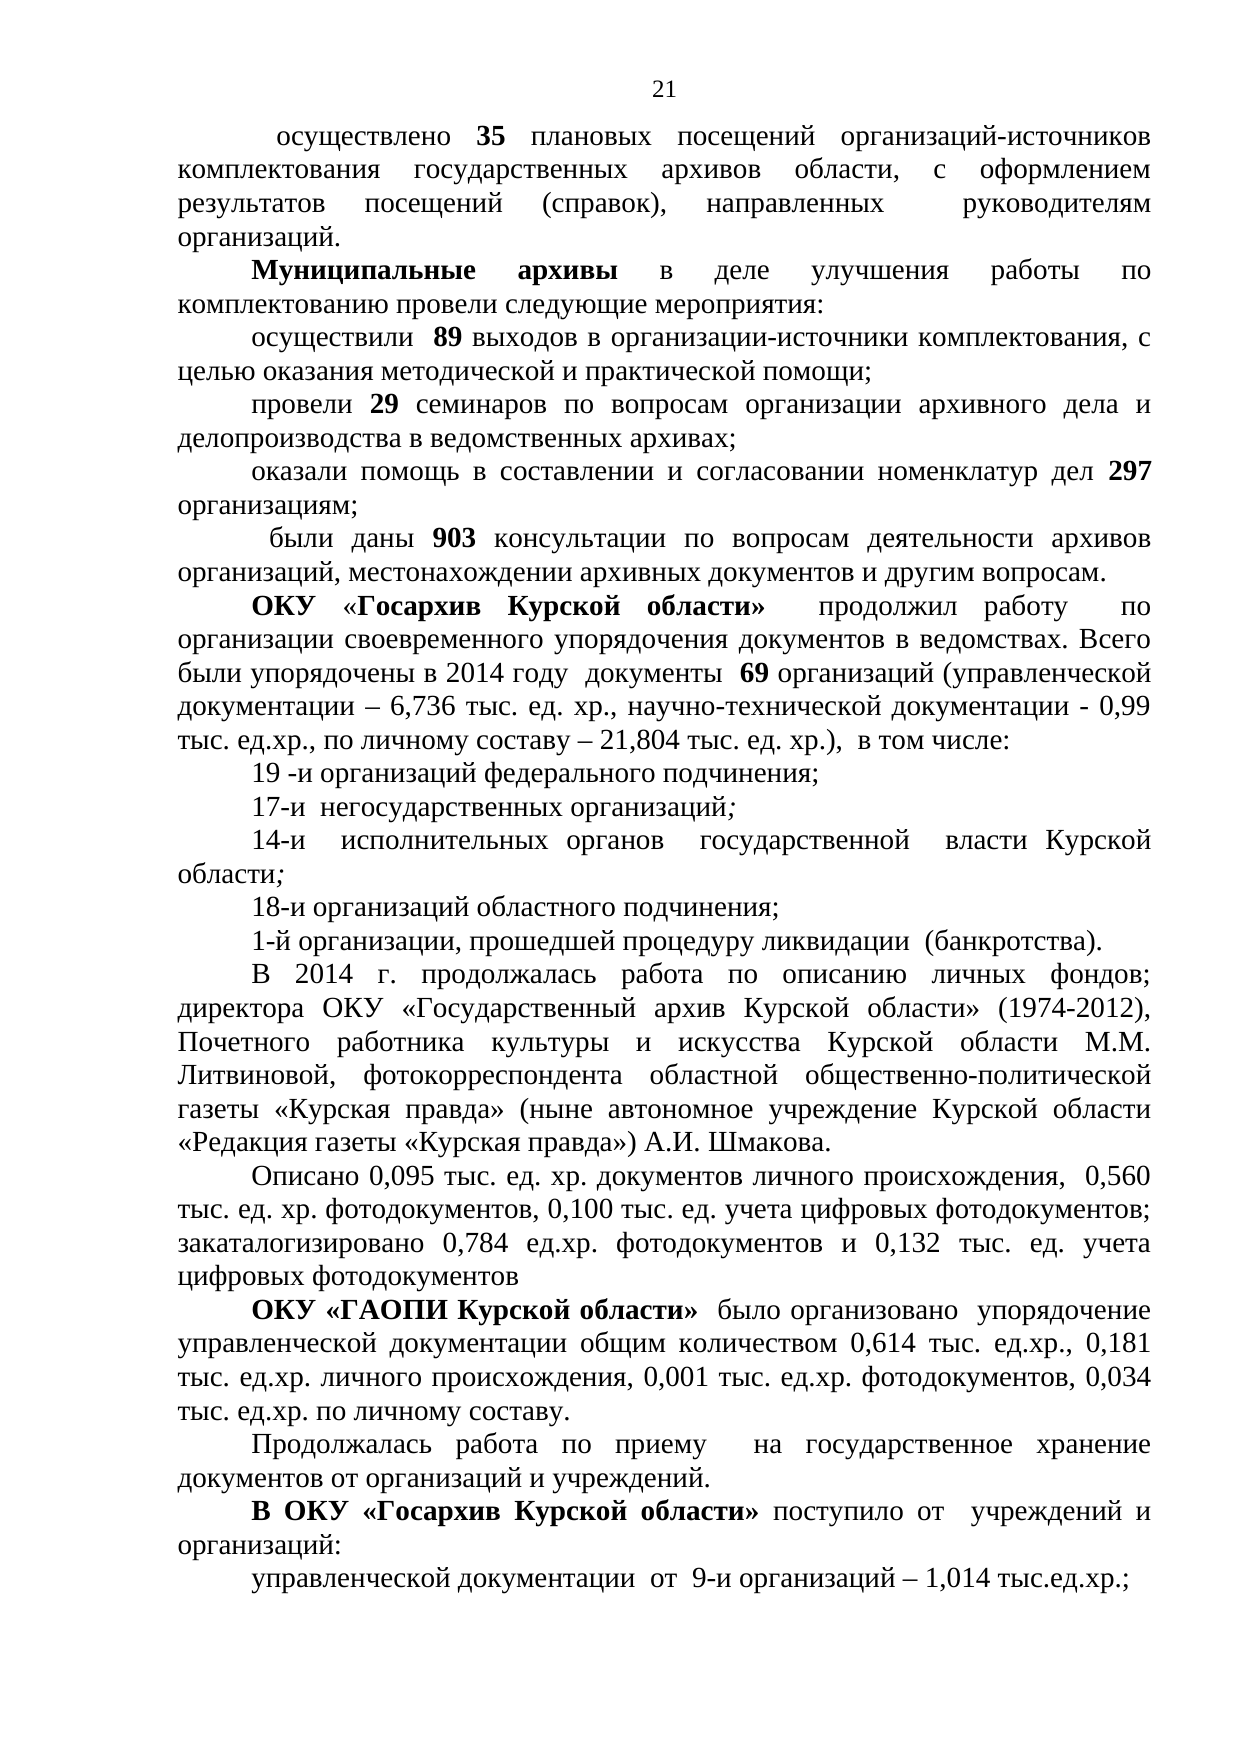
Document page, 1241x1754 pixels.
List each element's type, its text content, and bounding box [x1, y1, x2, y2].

text 17-и негосударственных организаций; [177, 789, 1152, 822]
text осуществили 89 выходов в организации-источники комплектования, с целью оказания методической и практической помощи; [177, 319, 1152, 386]
text 19 -и организаций федерального подчинения; [177, 755, 1152, 789]
text ОКУ «Госархив Курской области» продолжил работу по организации своевременного упорядочения документов в ведомствах. Всего были упорядочены в 2014 году документы 69 организаций (управленческой документации – 6,736 тыс. ед. хр., научно-технической документации - 0,99 тыс. ед.хр., по личному составу – 21,804 тыс. ед. хр.), в том числе: [177, 588, 1152, 755]
text осуществлено 35 плановых посещений организаций-источников комплектования государственных архивов области, с оформлением результатов посещений (справок), направленных руководителям организаций. [177, 118, 1152, 252]
text провели 29 семинаров по вопросам организации архивного дела и делопроизводства в ведомственных архивах; [177, 386, 1152, 453]
text Муниципальные архивы в деле улучшения работы по комплектованию провели следующие мероприятия: [177, 252, 1152, 319]
text 18-и организаций областного подчинения; [177, 889, 1152, 923]
text оказали помощь в составлении и согласовании номенклатур дел 297 организациям; [177, 453, 1152, 521]
text 14-и исполнительных органов государственной власти Курской области; [177, 822, 1152, 889]
text Описано 0,095 тыс. ед. хр. документов личного происхождения, 0,560 тыс. ед. хр. фотодокументов, 0,100 тыс. ед. учета цифровых фотодокументов; закаталогизировано 0,784 ед.хр. фотодокументов и 0,132 тыс. ед. учета цифровых фотодокументов [177, 1158, 1152, 1292]
text Продолжалась работа по приему на государственное хранение документов от организаций и учреждений. [177, 1426, 1152, 1493]
text ОКУ «ГАОПИ Курской области» было организовано упорядочение управленческой документации общим количеством 0,614 тыс. ед.хр., 0,181 тыс. ед.хр. личного происхождения, 0,001 тыс. ед.хр. фотодокументов, 0,034 тыс. ед.хр. по личному составу. [177, 1292, 1152, 1426]
text были даны 903 консультации по вопросам деятельности архивов организаций, местонахождении архивных документов и другим вопросам. [177, 521, 1152, 588]
text В ОКУ «Госархив Курской области» поступило от учреждений и организаций: [177, 1493, 1152, 1560]
text В 2014 г. продолжалась работа по описанию личных фондов; директора ОКУ «Государственный архив Курской области» (1974-2012), Почетного работника культуры и искусства Курской области М.М. Литвиновой, фотокорреспондента областной общественно-политической газеты «Курская правда» (ныне автономное учреждение Курской области «Редакция газеты «Курская правда») А.И. Шмакова. [177, 957, 1152, 1158]
text 1-й организации, прошедшей процедуру ликвидации (банкротства). [177, 923, 1152, 957]
text управленческой документации от 9-и организаций – 1,014 тыс.ед.хр.; [177, 1560, 1152, 1594]
